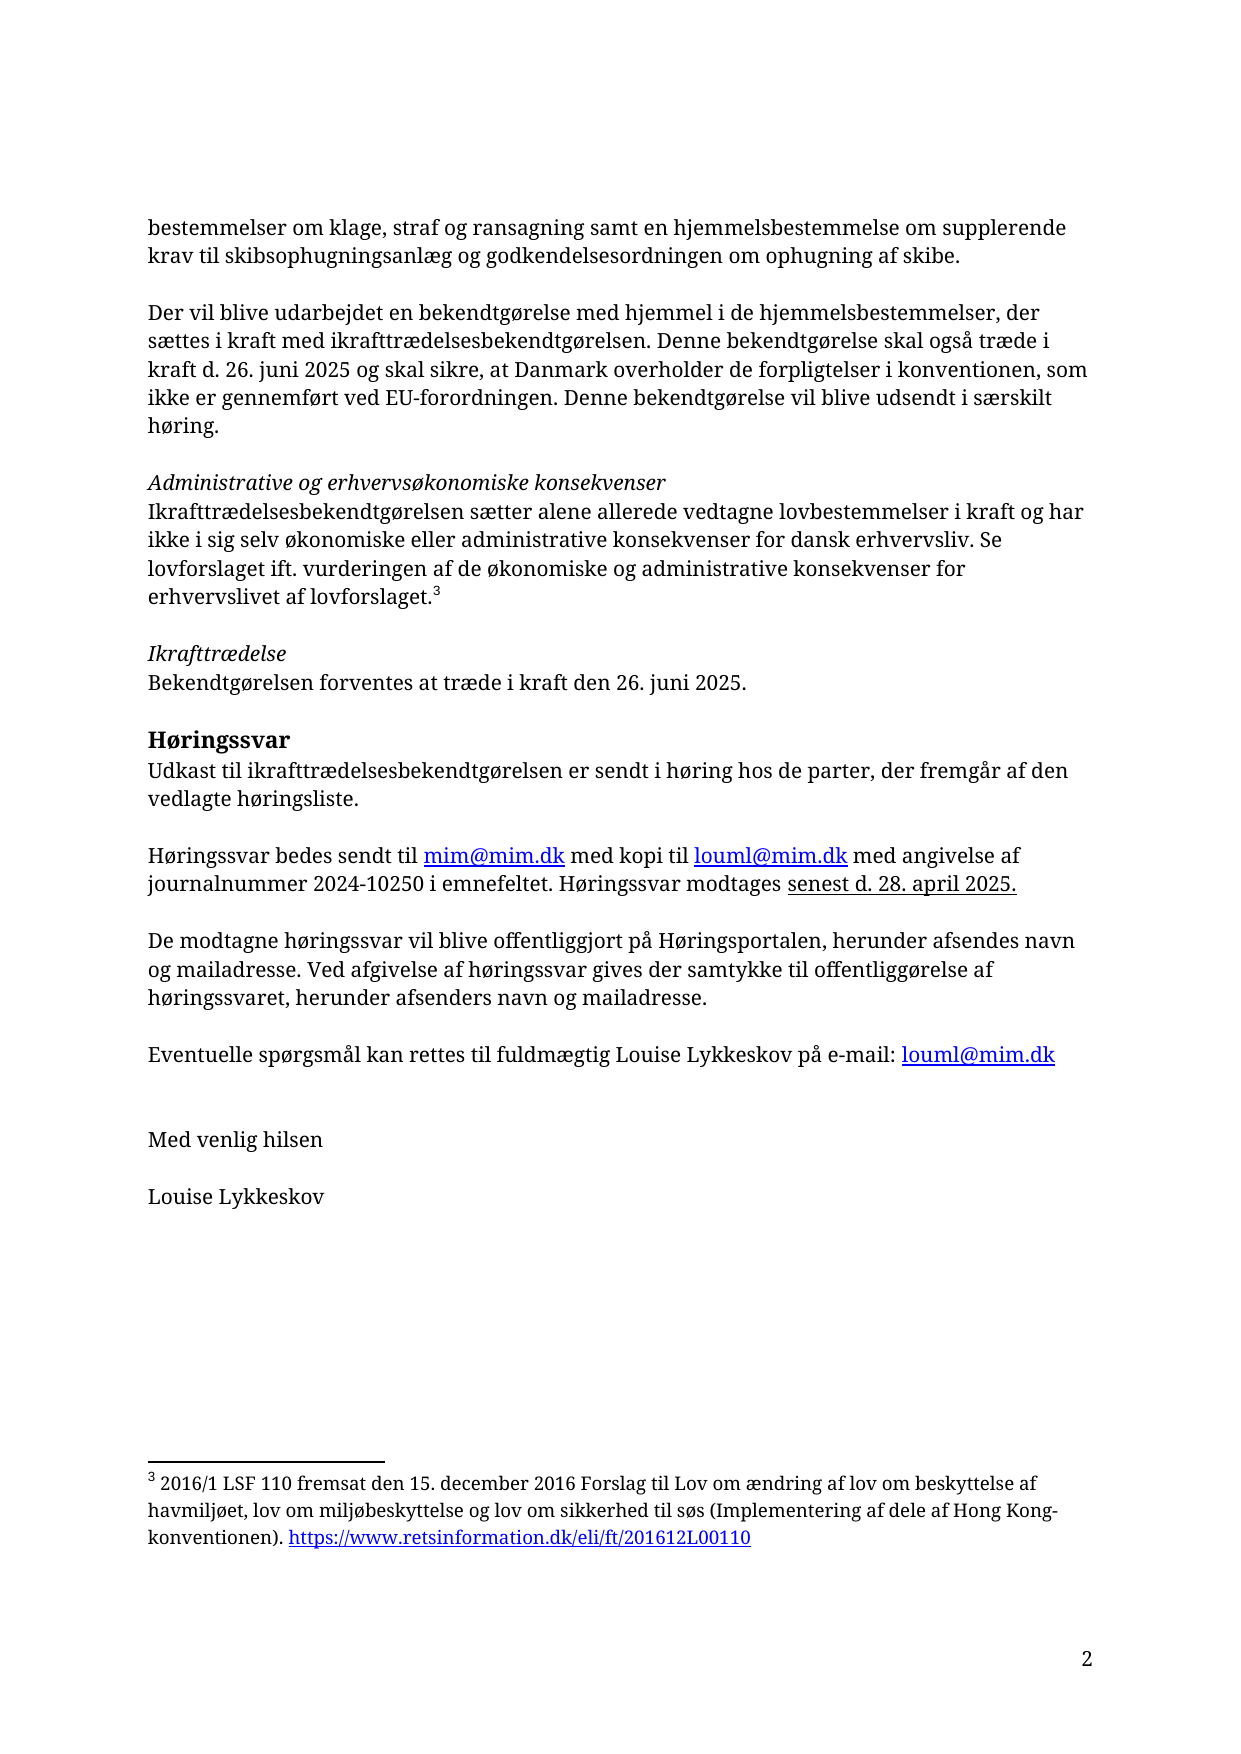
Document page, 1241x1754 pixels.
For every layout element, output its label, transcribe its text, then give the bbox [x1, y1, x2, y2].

text Louise Lykkeskov [148, 1182, 1092, 1211]
text Administrative og erhvervsøkonomiske konsekvenser [148, 468, 1092, 497]
text Bekendtgørelsen forventes at træde i kraft den 26. juni 2025. [148, 668, 1240, 696]
text Med venlig hilsen [148, 1125, 1240, 1154]
text Udkast til ikrafttrædelsesbekendtgørelsen er sendt i høring hos de parter, der fremgår af den vedlagte høringsliste. [148, 756, 1078, 813]
text Høringssvar [148, 724, 1240, 756]
text Der vil blive udarbejdet en bekendtgørelse med hjemmel i de hjemmelsbestemmelser, der sættes i kraft med ikrafttrædelsesbekendtgørelsen. Denne bekendtgørelse skal også træde i kraft d. 26. juni 2025 og skal sikre, at Danmark overholder de forpligtelser i konventionen, som ikke er gennemført ved EU-forordningen. Denne bekendtgørelse vil blive udsendt i særskilt høring. [148, 298, 1092, 440]
text Høringssvar bedes sendt til mim@mim.dk med kopi til louml@mim.dk med angivelse af journalnummer 2024-10250 i emnefeltet. Høringssvar modtages senest d. 28. april 2025. [148, 841, 1093, 898]
text Ikrafttrædelse [148, 639, 1240, 668]
text Eventuelle spørgsmål kan rettes til fuldmægtig Louise Lykkeskov på e-mail: louml@mim.dk [148, 1040, 1240, 1068]
text Ikrafttrædelsesbekendtgørelsen sætter alene allerede vedtagne lovbestemmelser i kraft og har ikke i sig selv økonomiske eller administrative konsekvenser for dansk erhvervsliv. Se lovforslaget ift. vurderingen af de økonomiske og administrative konsekvenser for erhvervslivet af lovforslaget. [148, 497, 1092, 611]
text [148, 213, 1092, 269]
text De modtagne høringssvar vil blive offentliggjort på Høringsportalen, herunder afsendes navn og mailadresse. Ved afgivelse af høringssvar gives der samtykke til offentliggørelse af høringssvaret, herunder afsenders navn og mailadresse. [148, 926, 1078, 1012]
